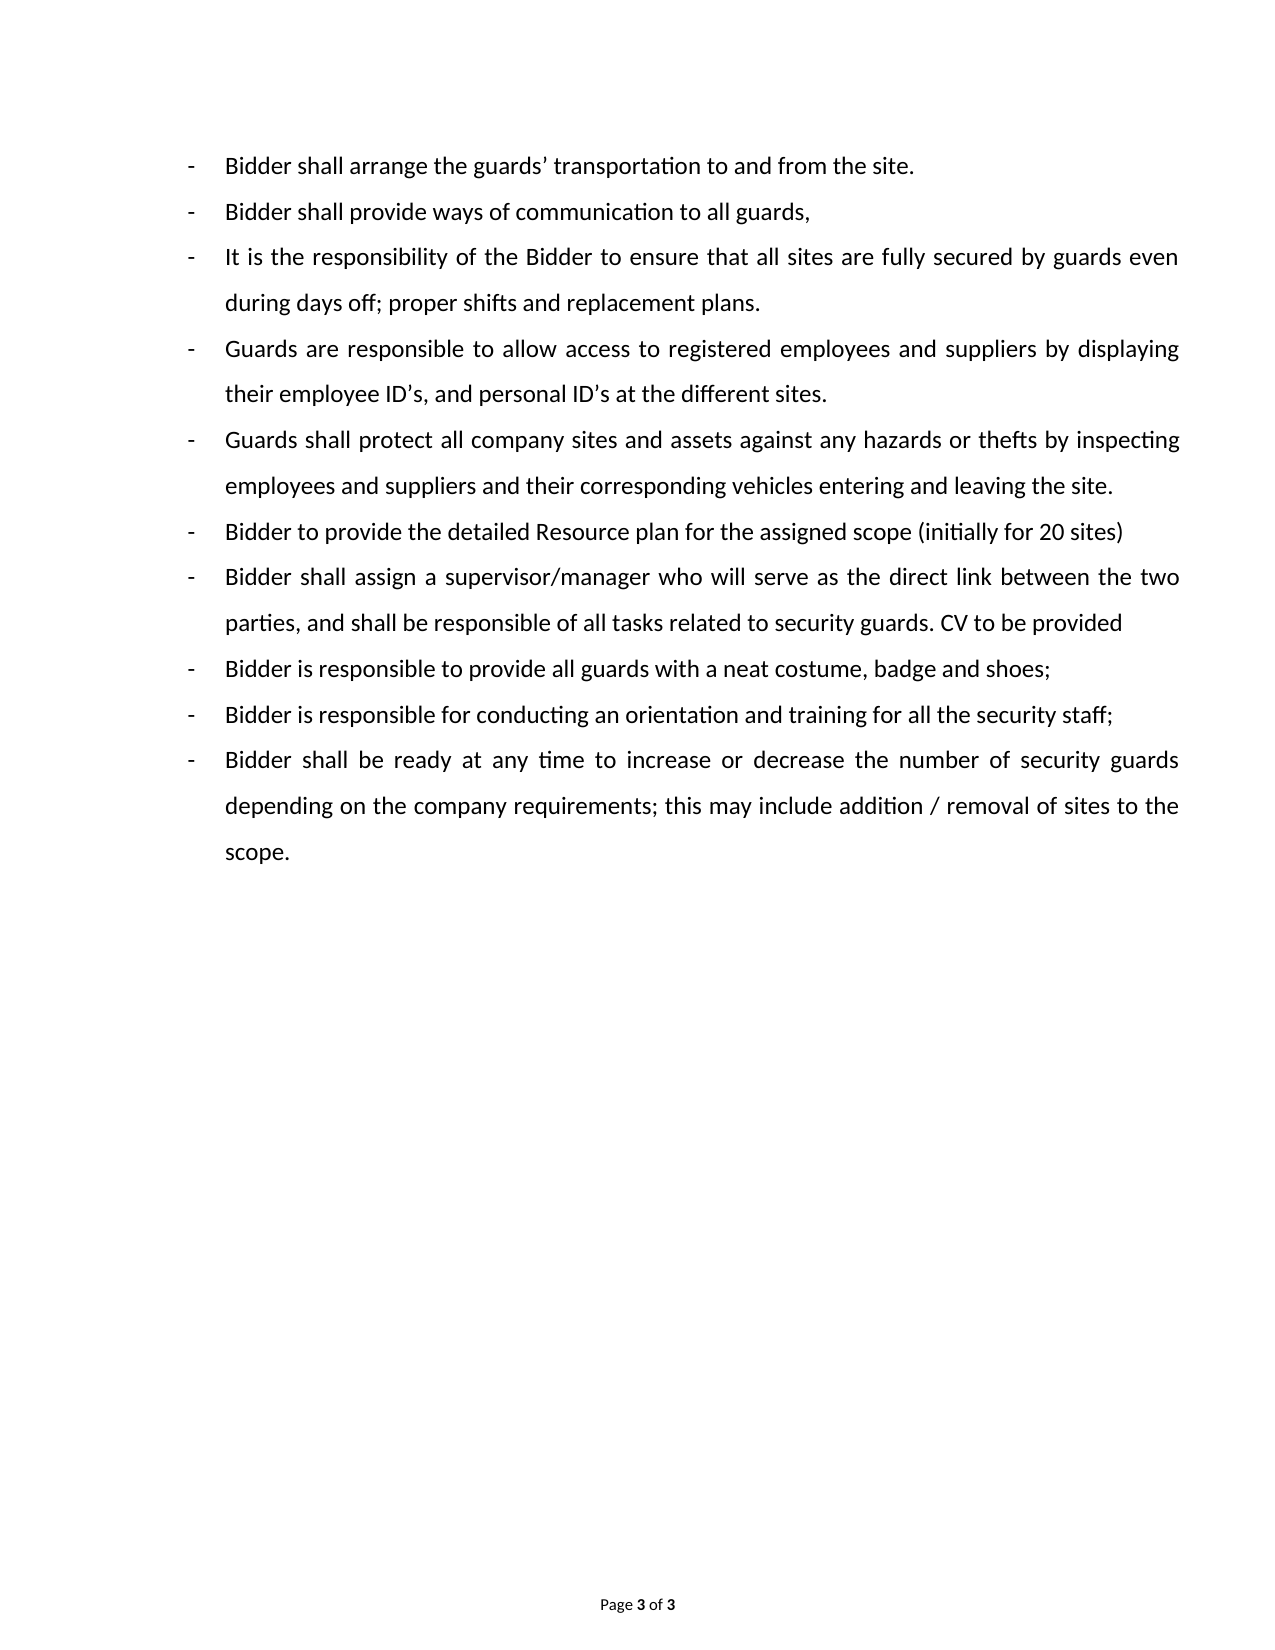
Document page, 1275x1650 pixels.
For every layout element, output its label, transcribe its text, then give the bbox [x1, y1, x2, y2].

list Bidder shall provide ways of communication to all guards, [187, 196, 1181, 226]
list Bidder to provide the detailed Resource plan for the assigned scope (initially for 20 sites) [187, 516, 1181, 546]
list Guards shall protect all company sites and assets against any hazards or thefts by inspecting employees and suppliers and their corresponding vehicles entering and leaving the site. [187, 424, 1181, 501]
list Bidder is responsible for conducting an orientation and training for all the security staff; [187, 699, 1181, 729]
list Guards are responsible to allow access to registered employees and suppliers by displaying their employee ID’s, and personal ID’s at the different sites. [187, 333, 1181, 409]
list Bidder shall be ready at any time to increase or decrease the number of security guards depending on the company requirements; this may include addition / removal of sites to the scope. [187, 744, 1181, 866]
list It is the responsibility of the Bidder to ensure that all sites are fully secured by guards even during days off; proper shifts and replacement plans. [187, 241, 1181, 318]
list Bidder shall arrange the guards’ transportation to and from the site. [187, 150, 1181, 181]
list Bidder is responsible to provide all guards with a neat costume, badge and shoes; [187, 653, 1181, 683]
list Bidder shall assign a supervisor/manager who will serve as the direct link between the two parties, and shall be responsible of all tasks related to security guards. CV to be provided [187, 562, 1181, 638]
